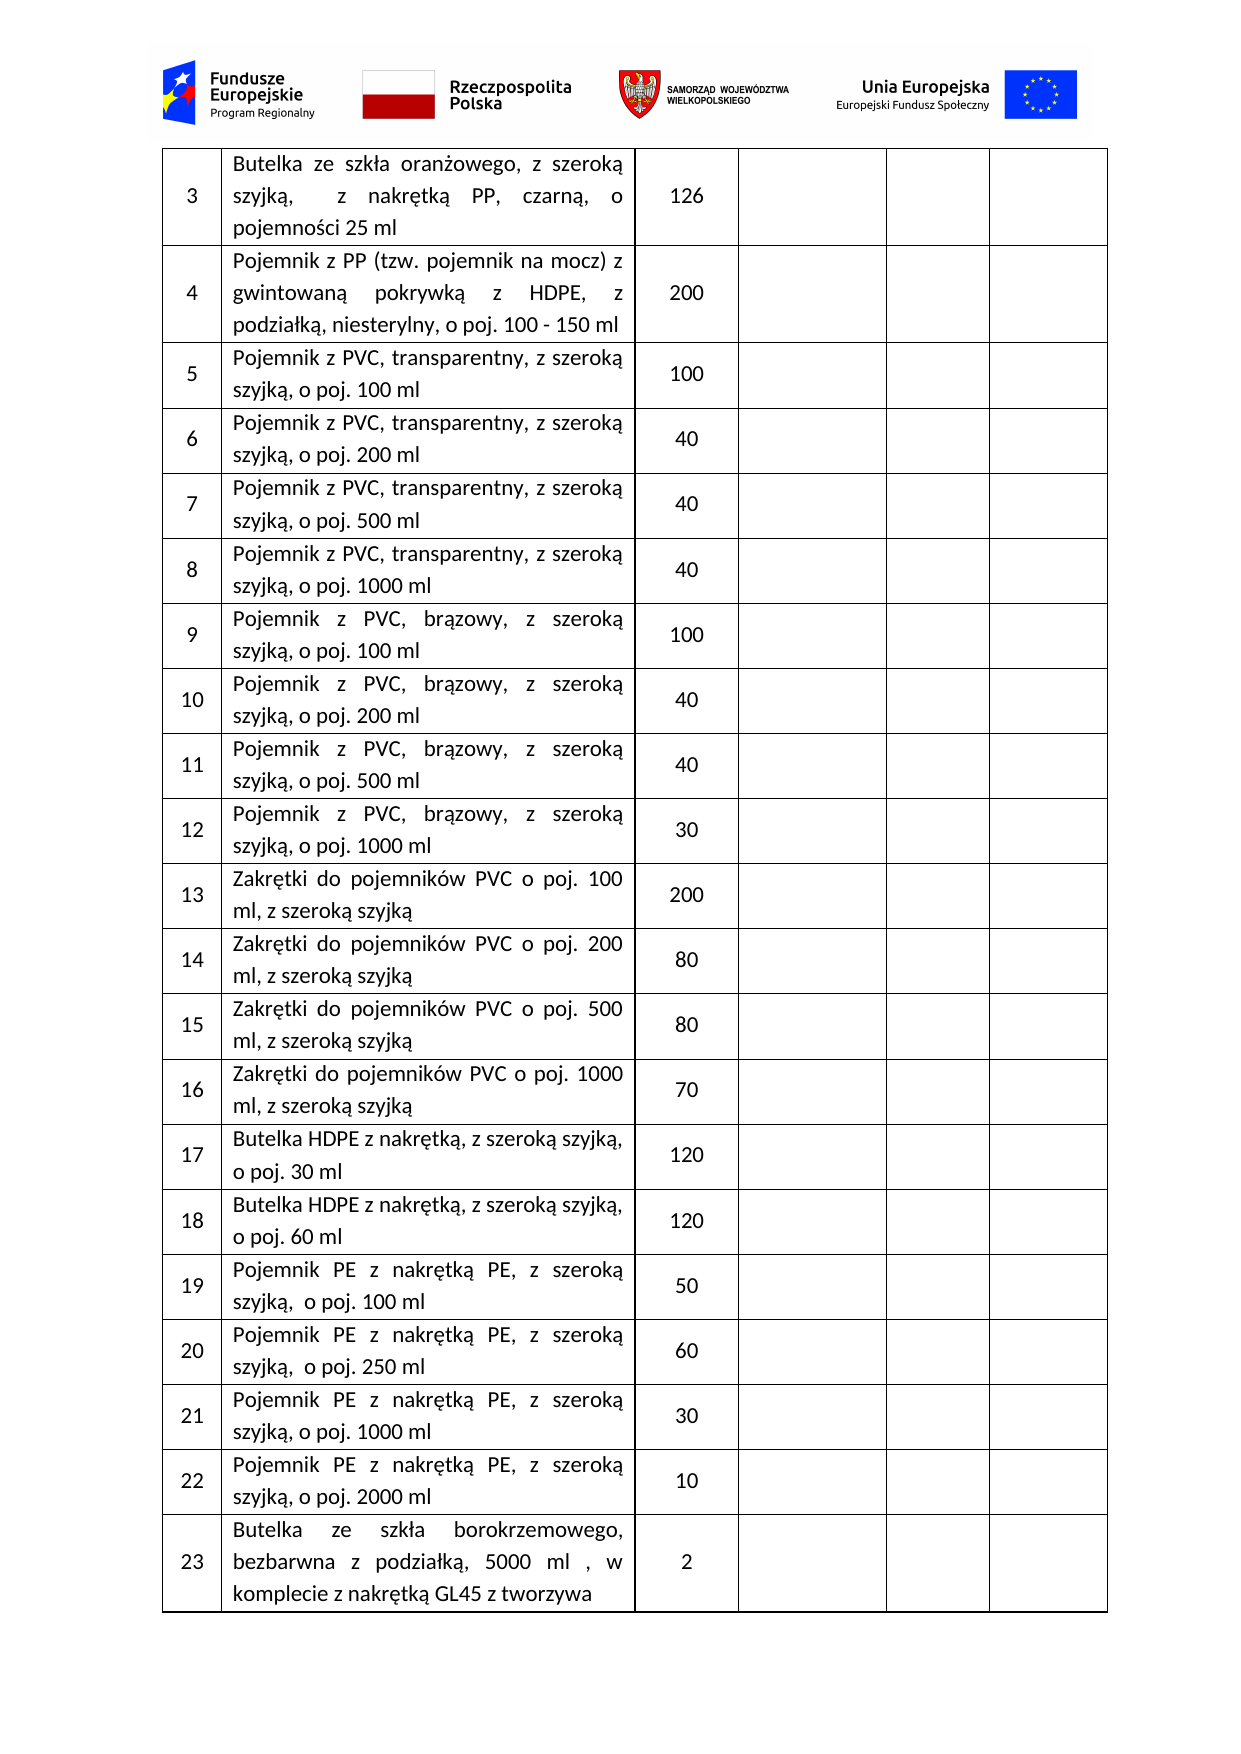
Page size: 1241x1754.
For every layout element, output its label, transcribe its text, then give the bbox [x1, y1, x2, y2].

table_cell Zakrętki do pojemników PVC o poj. 1000 ml, z szeroką szyjką [222, 1060, 634, 1123]
table_cell [887, 1060, 989, 1123]
table_cell Pojemnik PE z nakrętką PE, z szeroką szyjką, o poj. 2000 ml [222, 1450, 634, 1514]
table_cell Pojemnik z PVC, transparentny, z szeroką szyjką, o poj. 500 ml [222, 474, 634, 538]
table_cell [990, 246, 1107, 342]
table_cell [739, 929, 886, 993]
table_cell [887, 864, 989, 928]
table_cell [990, 994, 1107, 1058]
table_cell Pojemnik PE z nakrętką PE, z szeroką szyjką, o poj. 250 ml [222, 1320, 634, 1384]
table_cell [739, 669, 886, 733]
table_cell 13 [163, 864, 221, 928]
table_cell 19 [163, 1255, 221, 1319]
table_cell 5 [163, 343, 221, 407]
table_cell Pojemnik PE z nakrętką PE, z szeroką szyjką, o poj. 1000 ml [222, 1385, 634, 1449]
table_cell [739, 246, 886, 342]
table_cell [990, 799, 1107, 863]
table_cell [990, 734, 1107, 798]
table_cell [990, 669, 1107, 733]
table_cell [990, 929, 1107, 993]
table_cell 7 [163, 474, 221, 538]
table_cell 200 [636, 864, 738, 928]
table_cell [887, 149, 989, 245]
table_cell Butelka ze szkła borokrzemowego, bezbarwna z podziałką, 5000 ml , w komplecie z nakrętką GL45 z tworzywa [222, 1515, 634, 1611]
table_cell Zakrętki do pojemników PVC o poj. 200 ml, z szeroką szyjką [222, 929, 634, 993]
table_cell [990, 864, 1107, 928]
table_cell [990, 604, 1107, 668]
table_cell Pojemnik PE z nakrętką PE, z szeroką szyjką, o poj. 100 ml [222, 1255, 634, 1319]
table_cell 40 [636, 539, 738, 603]
table_cell [739, 734, 886, 798]
table_cell [887, 1515, 989, 1611]
table_cell [739, 149, 886, 245]
table_cell [739, 474, 886, 538]
table_cell 30 [636, 1385, 738, 1449]
table_cell 6 [163, 409, 221, 472]
table_cell [739, 343, 886, 407]
table_cell [887, 994, 989, 1058]
table_cell [739, 1060, 886, 1123]
table_cell 120 [636, 1125, 738, 1189]
table_cell [887, 604, 989, 668]
table_cell 10 [163, 669, 221, 733]
table_cell 15 [163, 994, 221, 1058]
table_cell 20 [163, 1320, 221, 1384]
table_cell 40 [636, 669, 738, 733]
table_cell 100 [636, 343, 738, 407]
table_cell 8 [163, 539, 221, 603]
table_cell [739, 864, 886, 928]
table_cell [990, 409, 1107, 472]
table_cell 3 [163, 149, 221, 245]
table_cell [990, 1515, 1107, 1611]
table_cell 11 [163, 734, 221, 798]
table_cell [887, 409, 989, 472]
table_cell [990, 1190, 1107, 1254]
table_cell 10 [636, 1450, 738, 1514]
table_cell 21 [163, 1385, 221, 1449]
table_cell Zakrętki do pojemników PVC o poj. 100 ml, z szeroką szyjką [222, 864, 634, 928]
table_cell 40 [636, 474, 738, 538]
table_cell 50 [636, 1255, 738, 1319]
table_cell 9 [163, 604, 221, 668]
table_cell [990, 149, 1107, 245]
table_cell Butelka ze szkła oranżowego, z szeroką szyjką, z nakrętką PP, czarną, o pojemności 25 ml [222, 149, 634, 245]
table_cell [887, 1385, 989, 1449]
table_cell 22 [163, 1450, 221, 1514]
table_cell [739, 1450, 886, 1514]
table_cell 14 [163, 929, 221, 993]
table_cell [990, 474, 1107, 538]
table_cell 4 [163, 246, 221, 342]
table_cell [990, 1060, 1107, 1123]
table_cell Pojemnik z PVC, brązowy, z szeroką szyjką, o poj. 200 ml [222, 669, 634, 733]
table_cell [990, 1385, 1107, 1449]
table_cell [739, 409, 886, 472]
table_cell [887, 799, 989, 863]
table_cell [739, 799, 886, 863]
table_cell 18 [163, 1190, 221, 1254]
table_cell 126 [636, 149, 738, 245]
table_cell [887, 1320, 989, 1384]
picture [147, 44, 1093, 141]
table_cell 70 [636, 1060, 738, 1123]
table_cell [887, 1190, 989, 1254]
table_cell Pojemnik z PVC, brązowy, z szeroką szyjką, o poj. 100 ml [222, 604, 634, 668]
table_cell [887, 929, 989, 993]
table_cell 12 [163, 799, 221, 863]
table_cell [887, 669, 989, 733]
table_cell [990, 1450, 1107, 1514]
table_cell Butelka HDPE z nakrętką, z szeroką szyjką, o poj. 60 ml [222, 1190, 634, 1254]
table_cell 60 [636, 1320, 738, 1384]
table_cell 16 [163, 1060, 221, 1123]
table_cell [887, 1125, 989, 1189]
table_cell [990, 1255, 1107, 1319]
table_cell [887, 539, 989, 603]
table_cell [739, 1320, 886, 1384]
table_cell Zakrętki do pojemników PVC o poj. 500 ml, z szeroką szyjką [222, 994, 634, 1058]
table_cell 23 [163, 1515, 221, 1611]
table_cell [887, 1255, 989, 1319]
table_cell [887, 1450, 989, 1514]
table_cell [739, 604, 886, 668]
table_cell Butelka HDPE z nakrętką, z szeroką szyjką, o poj. 30 ml [222, 1125, 634, 1189]
table_cell [739, 1125, 886, 1189]
table_cell [990, 343, 1107, 407]
table_cell [739, 539, 886, 603]
table_cell 80 [636, 929, 738, 993]
table_cell [887, 474, 989, 538]
table_cell 40 [636, 734, 738, 798]
table_cell [739, 1385, 886, 1449]
table_cell Pojemnik z PVC, brązowy, z szeroką szyjką, o poj. 1000 ml [222, 799, 634, 863]
table_cell Pojemnik z PVC, transparentny, z szeroką szyjką, o poj. 100 ml [222, 343, 634, 407]
table_cell 30 [636, 799, 738, 863]
table_cell Pojemnik z PP (tzw. pojemnik na mocz) z gwintowaną pokrywką z HDPE, z podziałką, niesterylny, o poj. 100 - 150 ml [222, 246, 634, 342]
table_cell [990, 1320, 1107, 1384]
table_cell Pojemnik z PVC, transparentny, z szeroką szyjką, o poj. 200 ml [222, 409, 634, 472]
table_cell [887, 343, 989, 407]
table_cell 17 [163, 1125, 221, 1189]
table_cell 40 [636, 409, 738, 472]
table_cell [887, 734, 989, 798]
table_cell [739, 1190, 886, 1254]
table_cell Pojemnik z PVC, transparentny, z szeroką szyjką, o poj. 1000 ml [222, 539, 634, 603]
table_cell [887, 246, 989, 342]
table_cell 2 [636, 1515, 738, 1611]
table_cell 200 [636, 246, 738, 342]
table_cell [739, 994, 886, 1058]
table_cell [739, 1515, 886, 1611]
table_cell [990, 539, 1107, 603]
table_cell 80 [636, 994, 738, 1058]
table_cell 100 [636, 604, 738, 668]
table_cell [739, 1255, 886, 1319]
table_cell 120 [636, 1190, 738, 1254]
table_cell Pojemnik z PVC, brązowy, z szeroką szyjką, o poj. 500 ml [222, 734, 634, 798]
table_cell [990, 1125, 1107, 1189]
